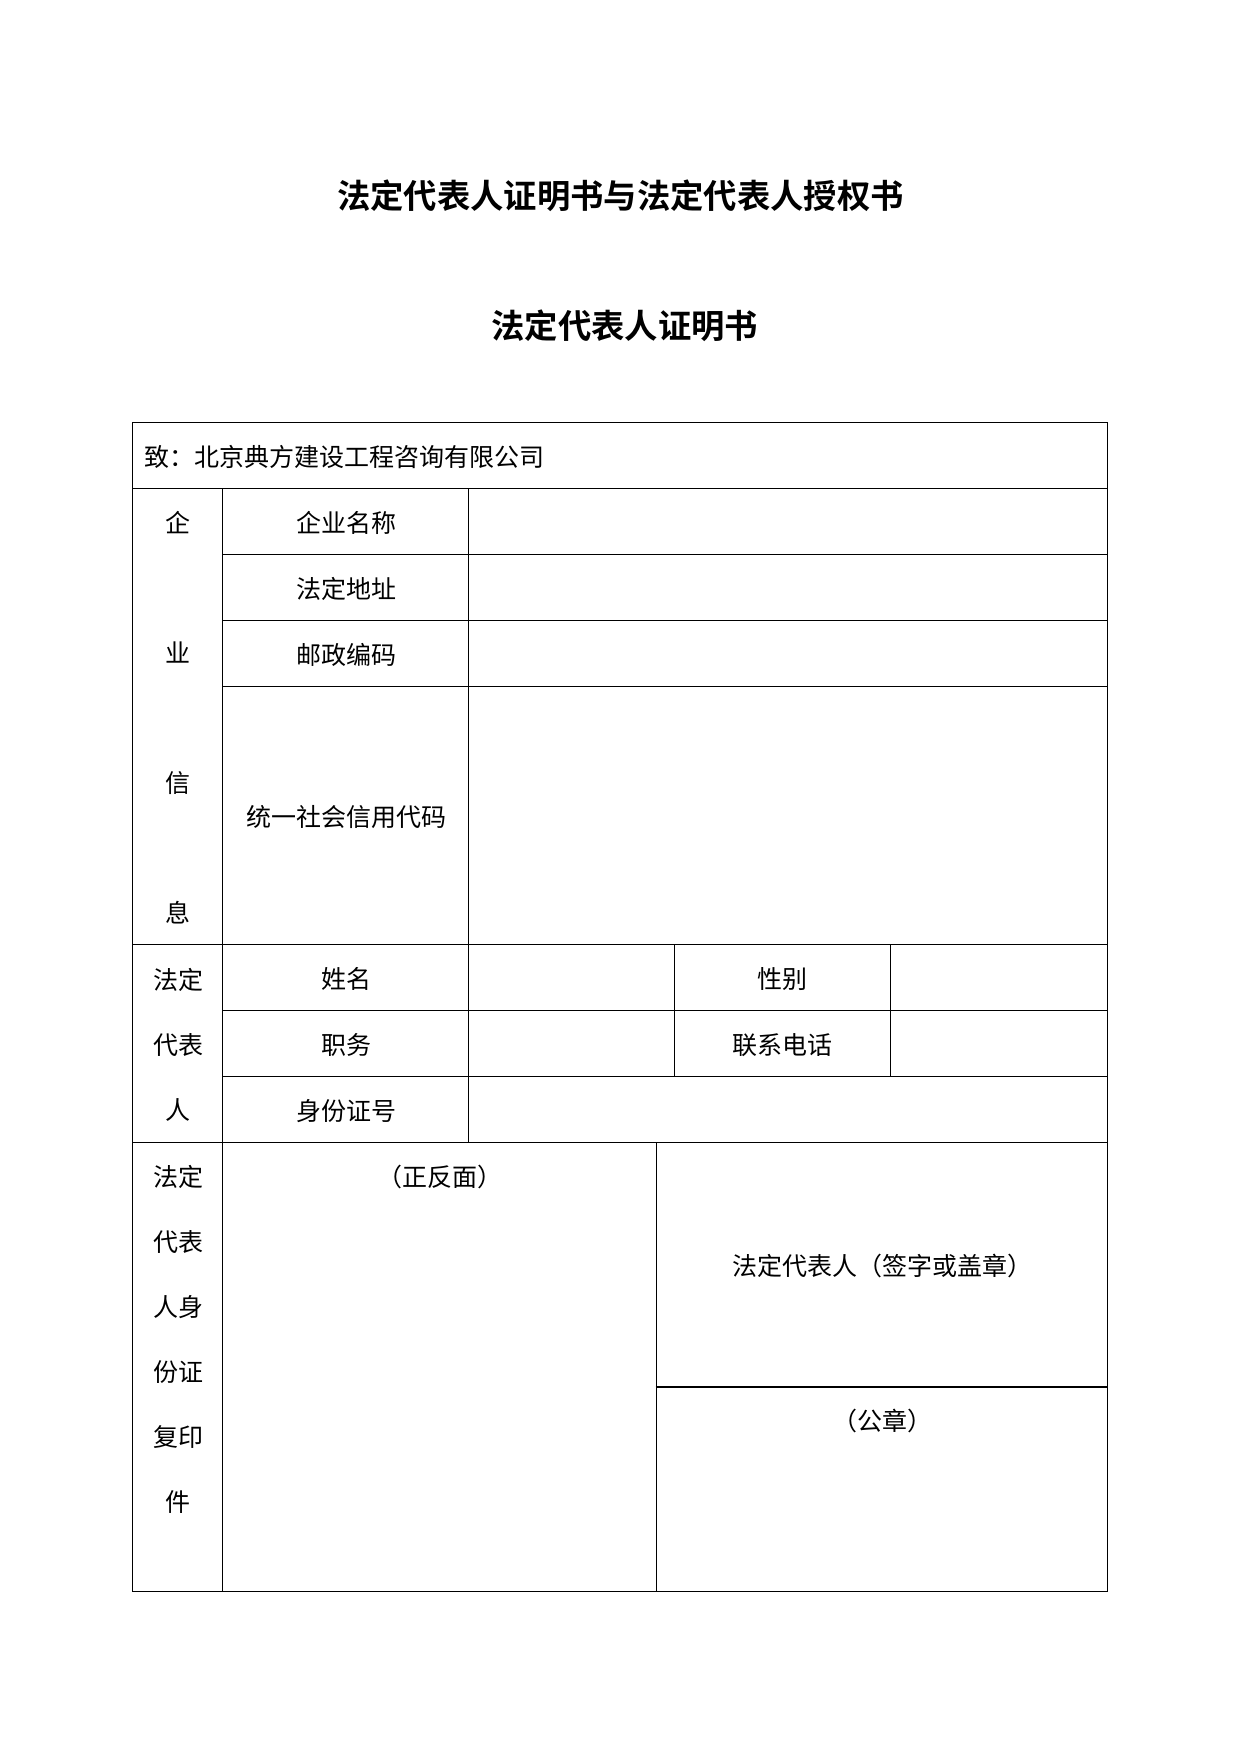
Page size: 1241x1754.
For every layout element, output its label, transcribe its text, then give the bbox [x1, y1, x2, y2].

table_cell [469, 687, 1107, 944]
table_cell 法定代表人 [133, 945, 222, 1142]
table_cell 企 业 信 息 [133, 489, 222, 944]
table_cell [469, 1011, 674, 1076]
table_cell 统一社会信用代码 [223, 687, 468, 944]
table_cell （正反面） [223, 1143, 656, 1591]
table_cell 法定代表人身份证复印件 [133, 1143, 222, 1591]
table_cell 联系电话 [675, 1011, 890, 1076]
table_cell 企业名称 [223, 489, 468, 554]
table_cell [469, 945, 674, 1010]
table_cell 法定代表人（签字或盖章） [657, 1143, 1107, 1386]
table_cell [469, 621, 1107, 686]
table_cell [469, 1077, 1107, 1142]
table_cell （公章） 年 月 日 [657, 1388, 1107, 1591]
table_cell 法定地址 [223, 555, 468, 620]
table_cell [891, 945, 1107, 1010]
table_cell [469, 555, 1107, 620]
table_cell 职务 [223, 1011, 468, 1076]
table_cell 性别 [675, 945, 890, 1010]
table_cell 邮政编码 [223, 621, 468, 686]
table_cell [891, 1011, 1107, 1076]
table_cell 身份证号 [223, 1077, 468, 1142]
table_header 致：北京典方建设工程咨询有限公司 [133, 423, 1107, 488]
text 法定代表人证明书与法定代表人授权书 [187, 162, 1053, 227]
text 法定代表人证明书 [187, 292, 1053, 357]
table_cell 姓名 [223, 945, 468, 1010]
table_cell [469, 489, 1107, 554]
